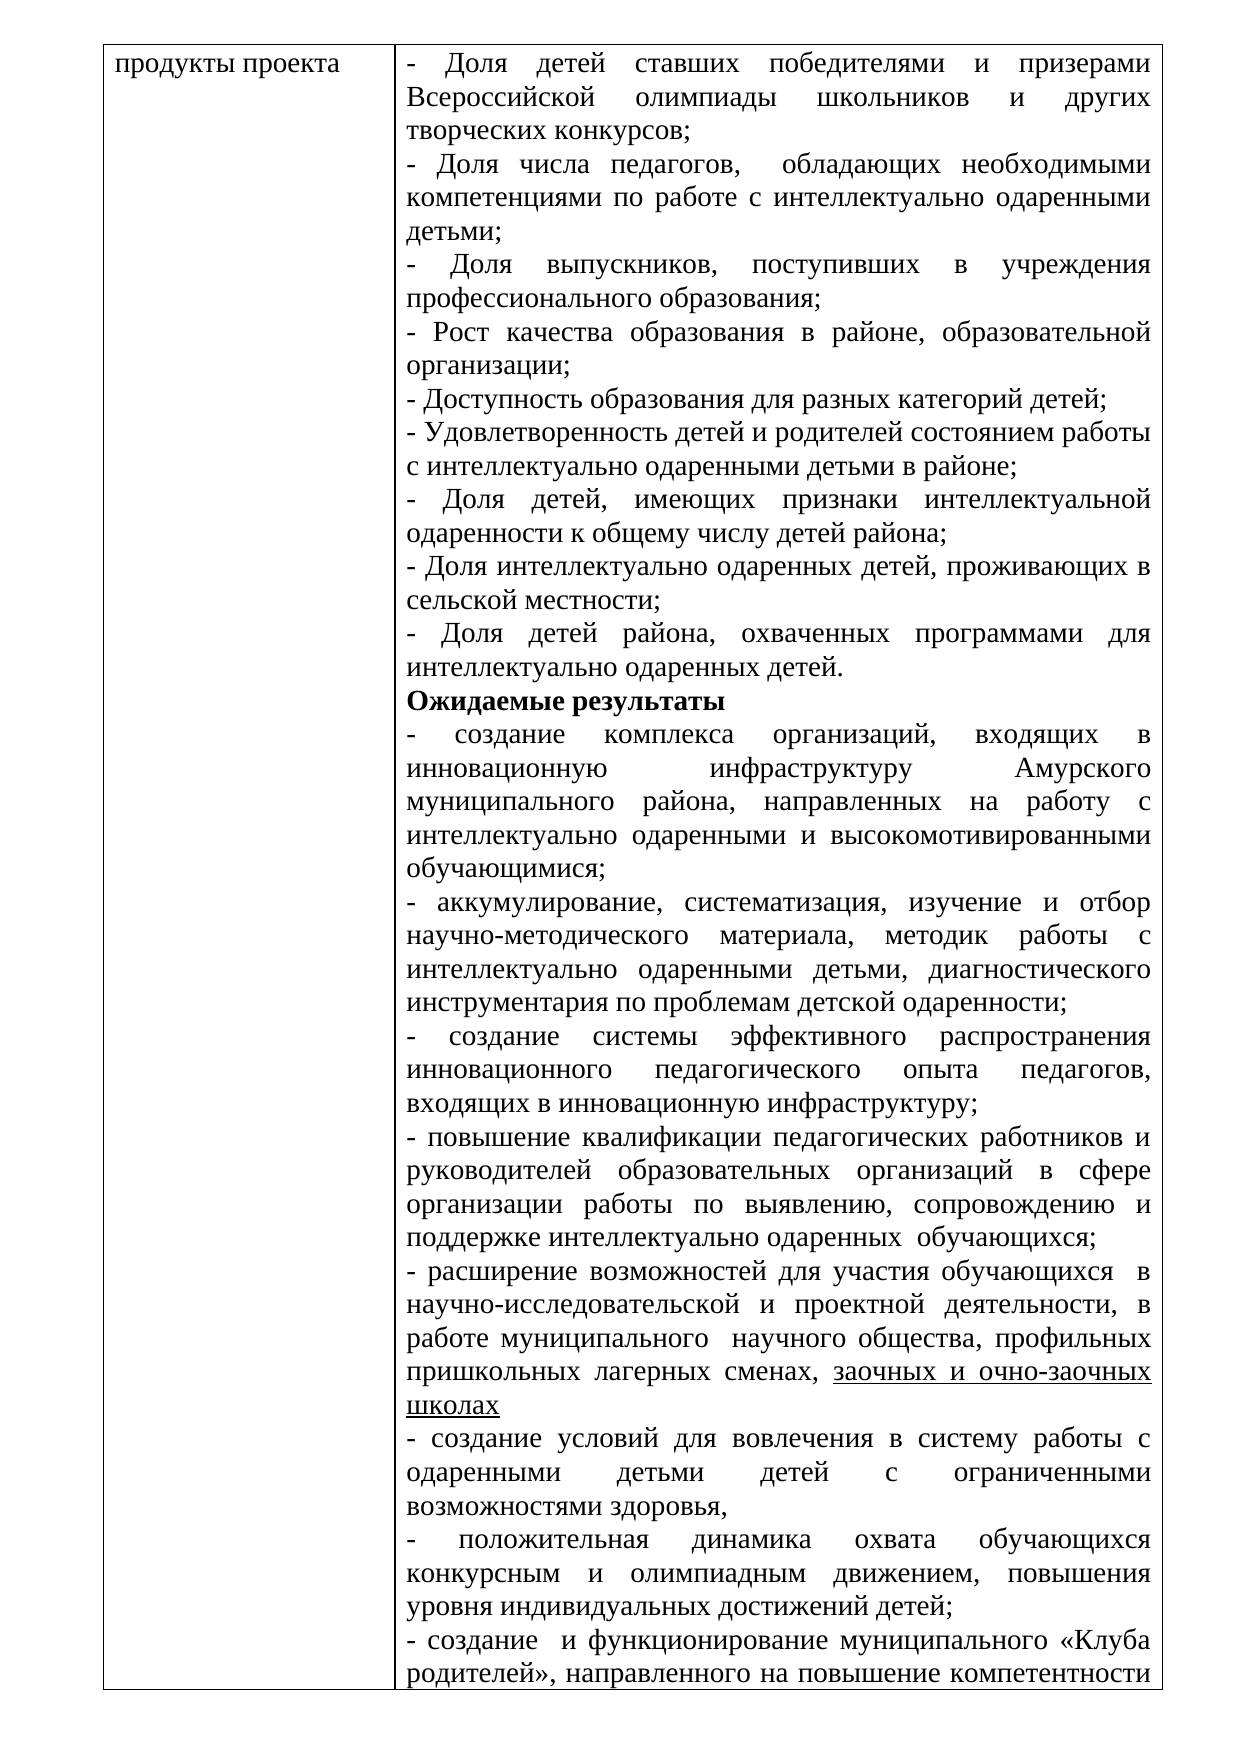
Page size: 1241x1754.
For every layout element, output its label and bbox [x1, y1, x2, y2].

table_cell [104, 45, 394, 1689]
table_cell [396, 45, 1162, 1689]
